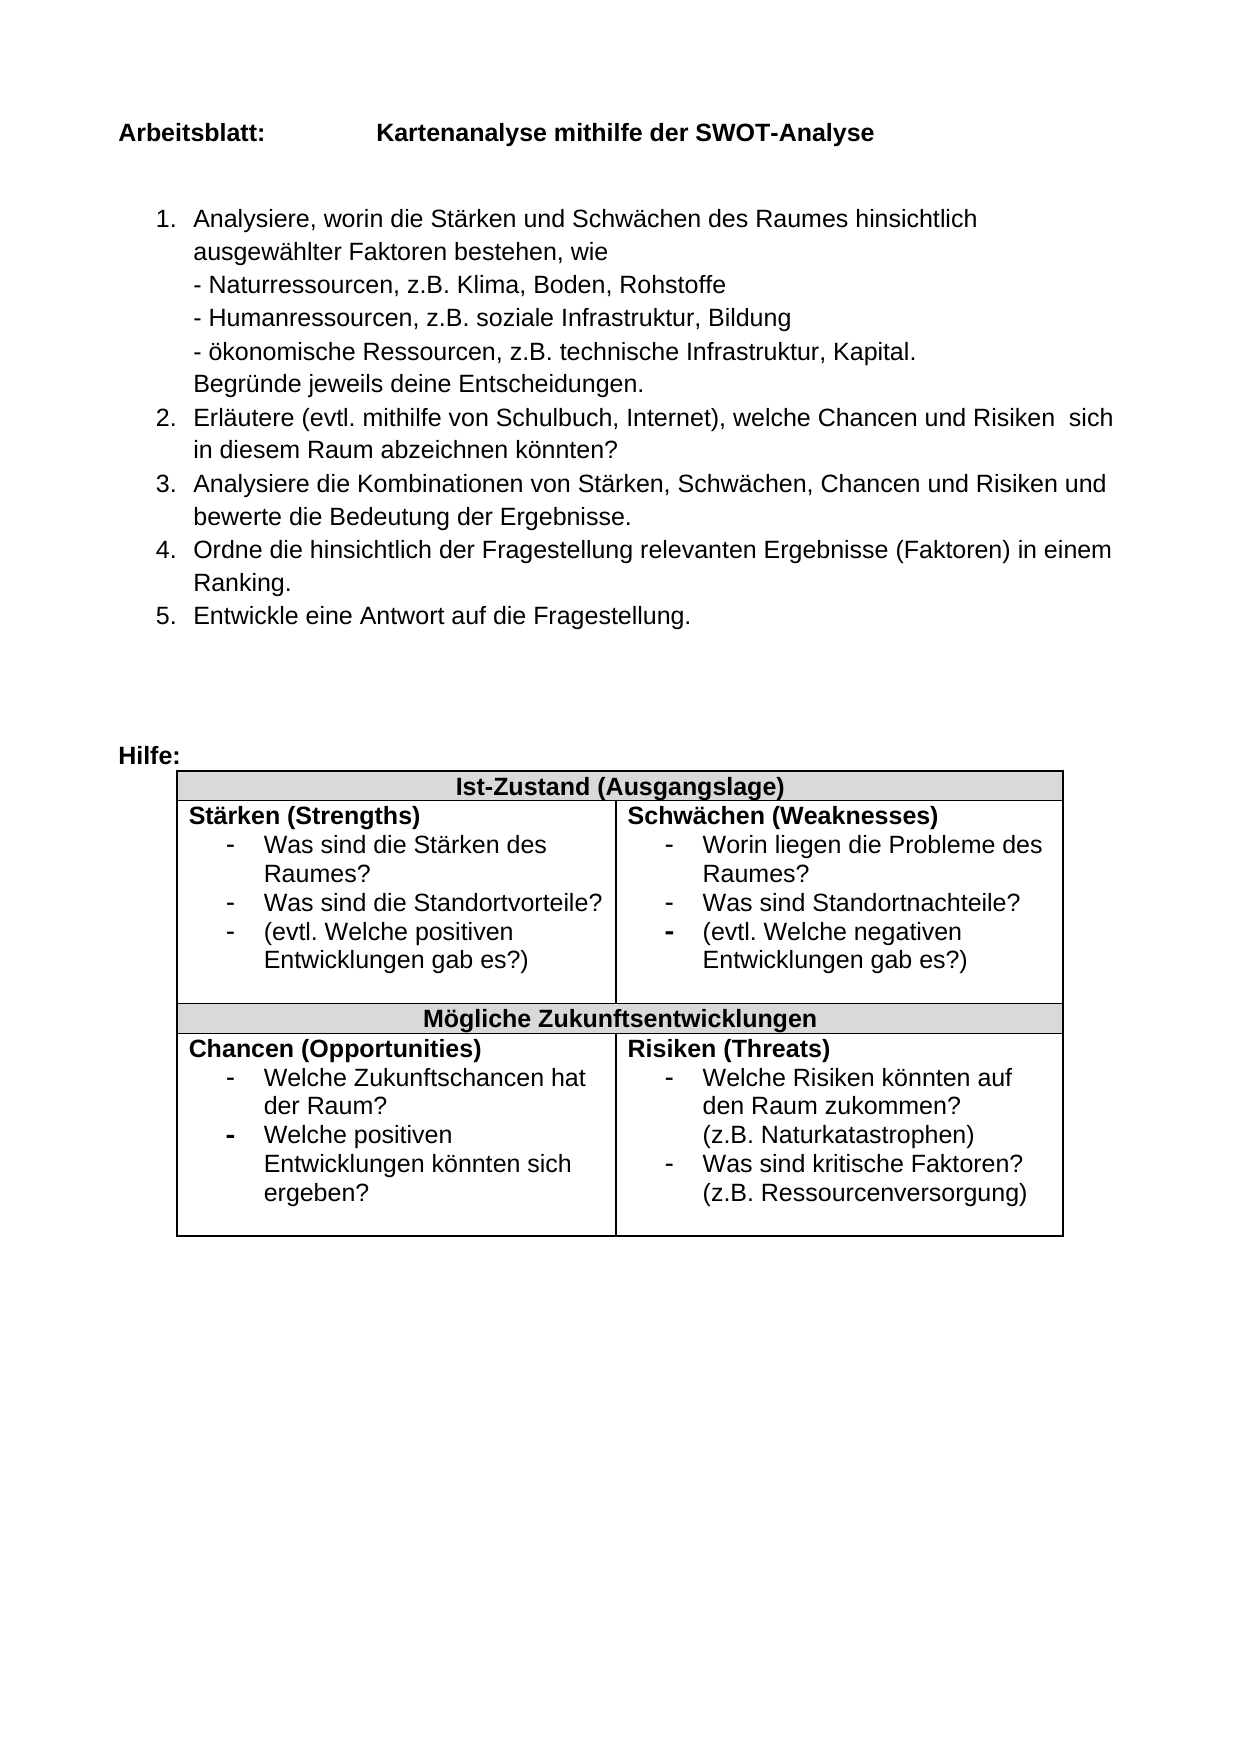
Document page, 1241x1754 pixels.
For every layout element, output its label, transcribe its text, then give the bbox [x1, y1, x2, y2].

list Begründe jeweils deine Entscheidungen. [193, 369, 1122, 398]
table_cell Schwächen (Weaknesses) Worin liegen die Probleme des Raumes? Was sind Standortnachteile? (evtl. Welche negativen Entwicklungen gab es?) [617, 801, 1062, 1003]
list Analysiere die Kombinationen von Stärken, Schwächen, Chancen und Risiken und bewerte die Bedeutung der Ergebnisse. [156, 468, 1122, 530]
table_header Ist-Zustand (Ausgangslage) [178, 772, 1062, 800]
table_cell Risiken (Threats) Welche Risiken könnten auf den Raum zukommen? (z.B. Naturkatastrophen) Was sind kritische Faktoren? (z.B. Ressourcenversorgung) [617, 1034, 1062, 1235]
text Arbeitsblatt: Kartenanalyse mithilfe der SWOT-Analyse [118, 118, 1122, 147]
list Ordne die hinsichtlich der Fragestellung relevanten Ergebnisse (Faktoren) in einem Ranking. [156, 534, 1122, 596]
text Hilfe: [118, 741, 1122, 769]
list - Naturressourcen, z.B. Klima, Boden, Rohstoffe [193, 270, 1122, 299]
list - ökonomische Ressourcen, z.B. technische Infrastruktur, Kapital. [193, 336, 1122, 365]
table_cell Stärken (Strengths) Was sind die Stärken des Raumes? Was sind die Standortvorteile? (evtl. Welche positiven Entwicklungen gab es?) [178, 801, 615, 1003]
table_cell Mögliche Zukunftsentwicklungen [178, 1004, 1062, 1033]
list Analysiere, worin die Stärken und Schwächen des Raumes hinsichtlich ausgewählter Faktoren bestehen, wie [156, 204, 1122, 266]
list Erläutere (evtl. mithilfe von Schulbuch, Internet), welche Chancen und Risiken sich in diesem Raum abzeichnen könnten? [156, 402, 1122, 464]
list - Humanressourcen, z.B. soziale Infrastruktur, Bildung [193, 303, 1122, 332]
list Entwickle eine Antwort auf die Fragestellung. [156, 601, 1122, 629]
table_cell Chancen (Opportunities) Welche Zukunftschancen hat der Raum? Welche positiven Entwicklungen könnten sich ergeben? [178, 1034, 615, 1235]
